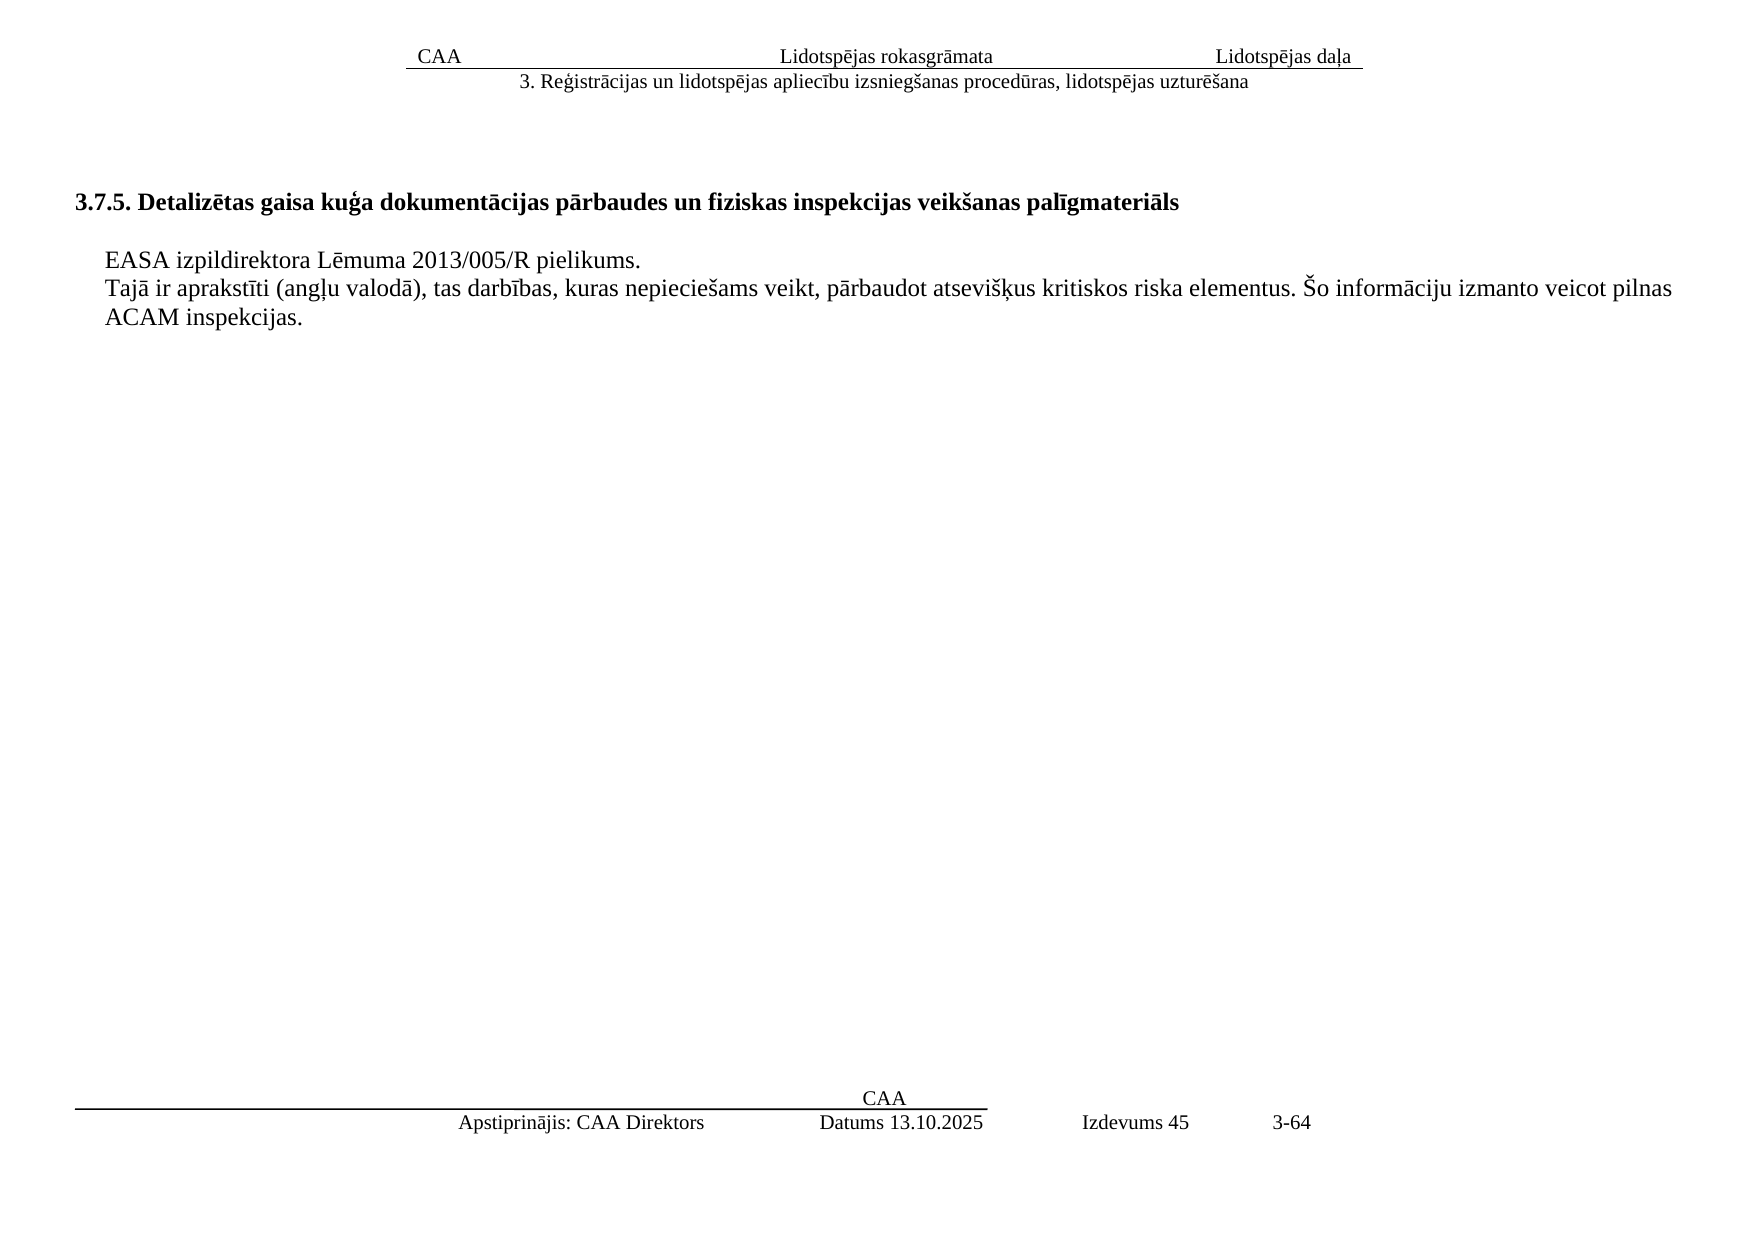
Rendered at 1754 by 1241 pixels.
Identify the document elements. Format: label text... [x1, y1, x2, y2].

text Tajā ir aprakstīti (angļu valodā), tas darbības, kuras nepieciešams veikt, pārbaudot atsevišķus kritiskos riska elementus. Šo informāciju izmanto veicot pilnas ACAM inspekcijas. [104, 273, 1694, 331]
text EASA izpildirektora Lēmuma 2013/005/R pielikums. [104, 245, 1694, 273]
text 3.7.5. Detalizētas gaisa kuģa dokumentācijas pārbaudes un fiziskas inspekcijas veikšanas palīgmateriāls [75, 187, 1694, 216]
